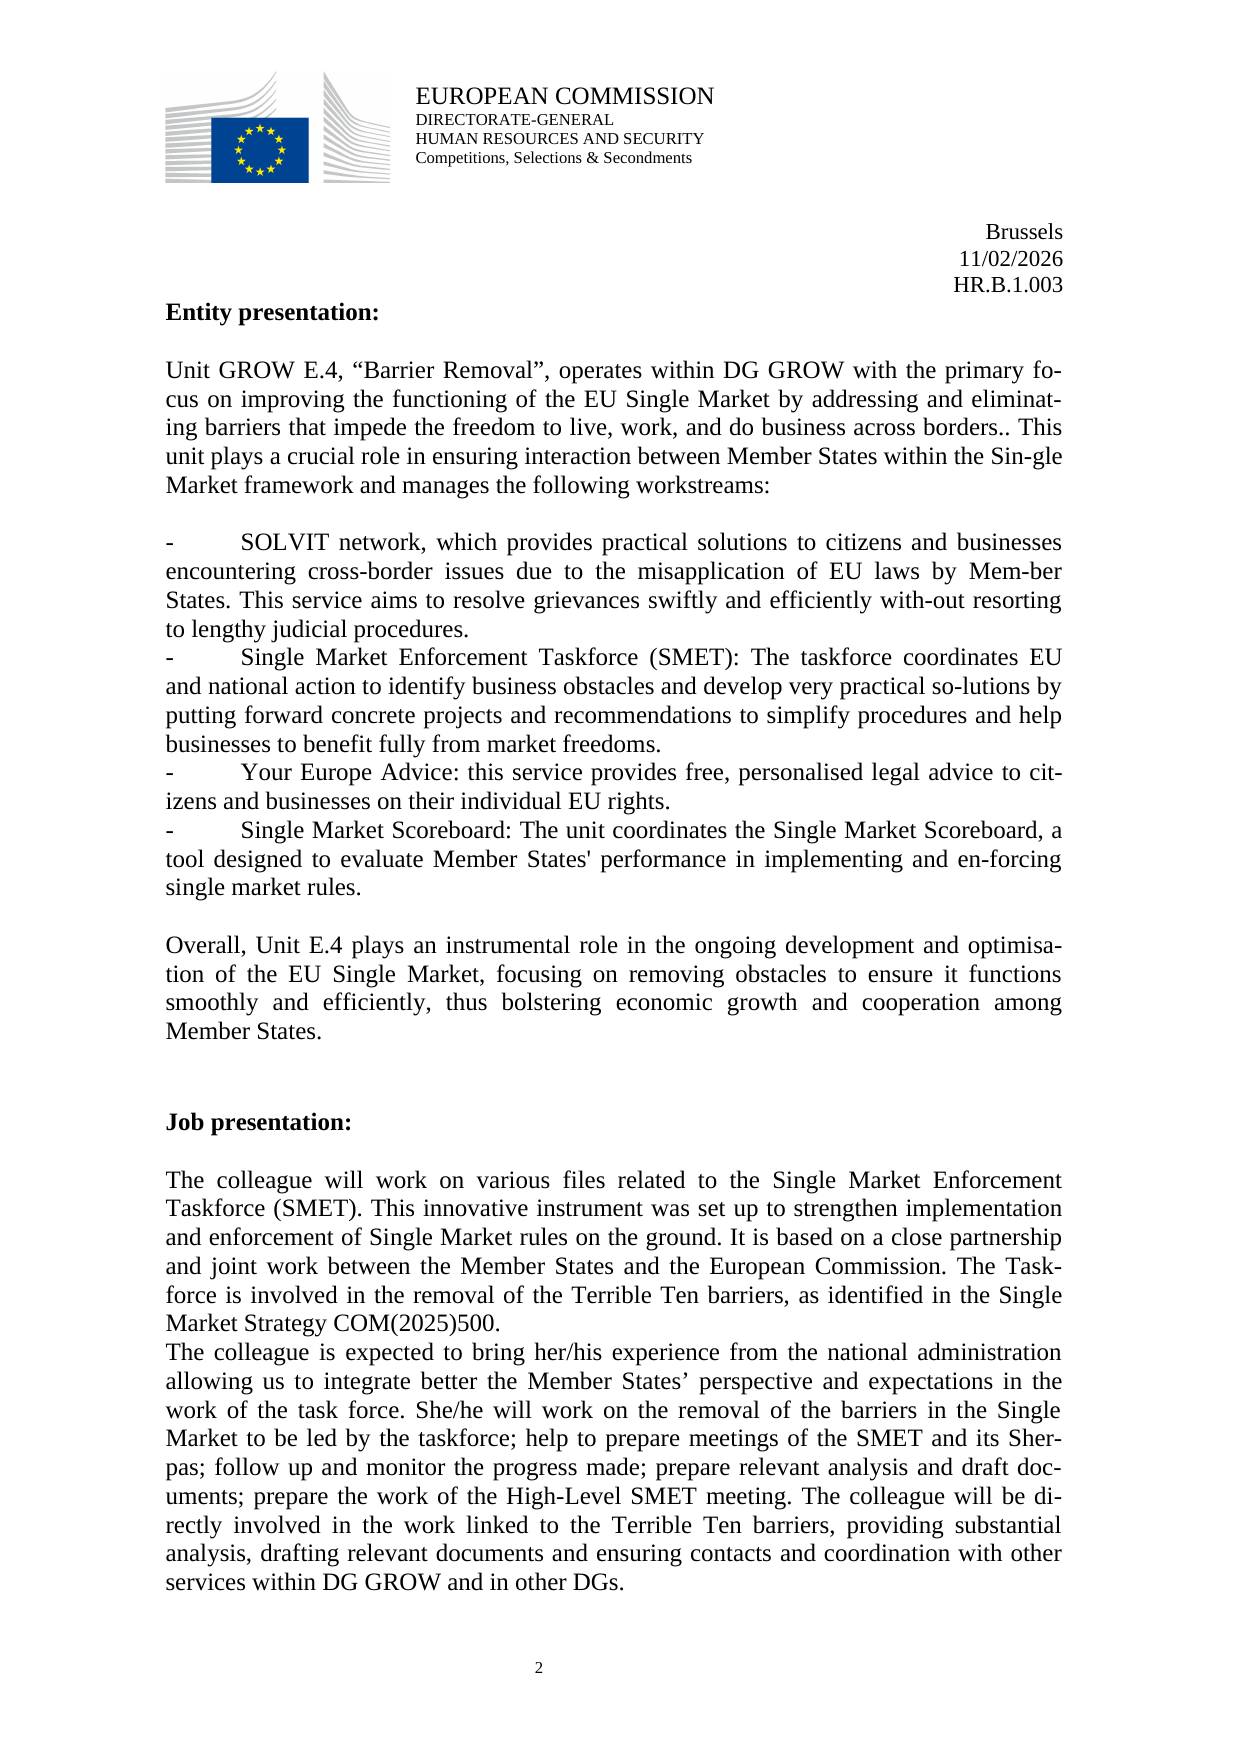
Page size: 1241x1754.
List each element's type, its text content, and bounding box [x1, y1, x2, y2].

text Entity presentation: [165, 297, 1063, 326]
text The colleague is expected to bring her/his experience from the national administration allowing us to integrate better the Member States’ perspective and expectations in the work of the task force. She/he will work on the removal of the barriers in the Single Market to be led by the taskforce; help to prepare meetings of the SMET and its Sher-pas; follow up and monitor the progress made; prepare relevant analysis and draft doc-uments; prepare the work of the High-Level SMET meeting. The colleague will be di-rectly involved in the work linked to the Terrible Ten barriers, providing substantial analysis, drafting relevant documents and ensuring contacts and coordination with other services within DG GROW and in other DGs. [165, 1337, 1063, 1596]
text Job presentation: [165, 1107, 1063, 1136]
text The colleague will work on various files related to the Single Market Enforcement Taskforce (SMET). This innovative instrument was set up to strengthen implementation and enforcement of Single Market rules on the ground. It is based on a close partnership and joint work between the Member States and the European Commission. The Task-force is involved in the removal of the Terrible Ten barriers, as identified in the Single Market Strategy COM(2025)500. [165, 1165, 1063, 1337]
text 11/02/2026 [165, 245, 1063, 271]
text Unit GROW E.4, “Barrier Removal”, operates within DG GROW with the primary fo-cus on improving the functioning of the EU Single Market by addressing and eliminat-ing barriers that impede the freedom to live, work, and do business across borders.. This unit plays a crucial role in ensuring interaction between Member States within the Sin-gle Market framework and manages the following workstreams: [165, 355, 1063, 499]
picture [165, 71, 391, 183]
text - Single Market Enforcement Taskforce (SMET): The taskforce coordinates EU and national action to identify business obstacles and develop very practical so-lutions by putting forward concrete projects and recommendations to simplify procedures and help businesses to benefit fully from market freedoms. [165, 642, 1063, 757]
text - SOLVIT network, which provides practical solutions to citizens and businesses encountering cross-border issues due to the misapplication of EU laws by Mem-ber States. This service aims to resolve grievances swiftly and efficiently with-out resorting to lengthy judicial procedures. [165, 527, 1063, 642]
text Overall, Unit E.4 plays an instrumental role in the ongoing development and optimisa-tion of the EU Single Market, focusing on removing obstacles to ensure it functions smoothly and efficiently, thus bolstering economic growth and cooperation among Member States. [165, 930, 1063, 1045]
text - Single Market Scoreboard: The unit coordinates the Single Market Scoreboard, a tool designed to evaluate Member States' performance in implementing and en-forcing single market rules. [165, 815, 1063, 901]
text - Your Europe Advice: this service provides free, personalised legal advice to cit-izens and businesses on their individual EU rights. [165, 757, 1063, 815]
text Brussels [165, 134, 1063, 245]
text HR.B.1.003 [165, 271, 1063, 297]
